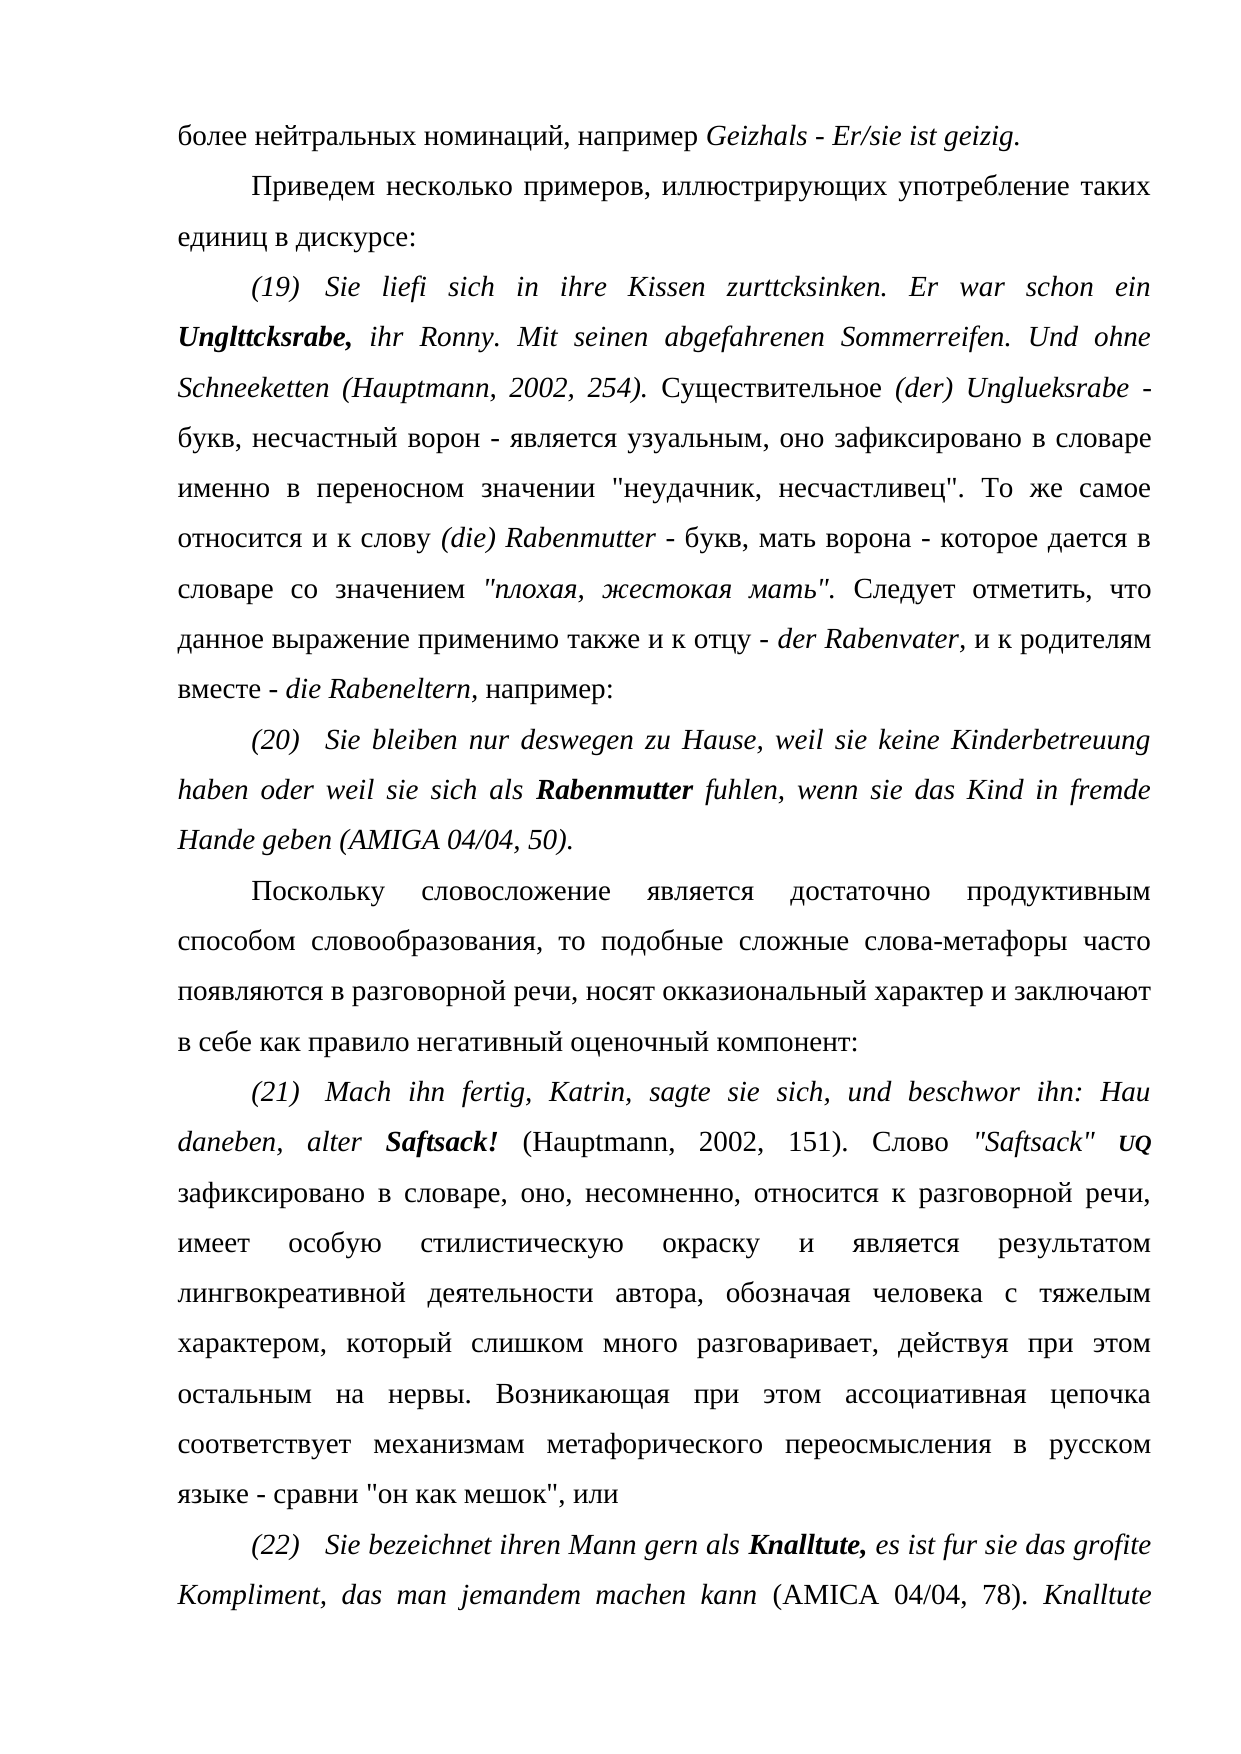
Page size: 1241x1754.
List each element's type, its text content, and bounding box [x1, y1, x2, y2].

text Приведем несколько примеров, иллюстрирующих употребление таких единиц в дискурсе: [177, 168, 1152, 252]
list Sie bleiben nur deswegen zu Hause, weil sie keine Kinderbetreuung haben oder weil sie sich als Rabenmutter fuhlen, wenn sie das Kind in fremde Hande geben (AMIGA 04/04, 50). [177, 722, 1152, 856]
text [177, 118, 1152, 152]
text Поскольку словосложение является достаточно продуктивным способом словообразования, то подобные сложные слова-метафоры часто появляются в разговорной речи, носят окказиональный характер и заключают в себе как правило негативный оценочный компонент: [177, 873, 1152, 1057]
list Sie liefi sich in ihre Kissen zurttcksinken. Er war schon ein Unglttcksrabe, ihr Ronny. Mit seinen abgefahrenen Sommerreifen. Und ohne Schneeketten (Hauptmann, 2002, 254). Существительное (der) Unglueksrabe - букв, несчастный ворон - является узуальным, оно зафиксировано в словаре именно в переносном значении "неудачник, несчастливец". То же самое относится и к слову (die) Rabenmutter - букв, мать ворона - которое дается в словаре со значением "плохая, жестокая мать". Следует отметить, что данное выражение применимо также и к отцу - der Rabenvater, и к родителям вместе - die Rabeneltern, например: [177, 269, 1152, 705]
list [177, 1527, 1152, 1611]
list Mach ihn fertig, Katrin, sagte sie sich, und beschwor ihn: Hau daneben, alter Saftsack! (Hauptmann, 2002, 151). Слово "Saftsack" uq зафиксировано в словаре, оно, несомненно, относится к разговорной речи, имеет особую стилистическую окраску и является результатом лингвокреативной деятельности автора, обозначая человека с тяжелым характером, который слишком много разговаривает, действуя при этом остальным на нервы. Возникающая при этом ассоциативная цепочка соответствует механизмам метафорического переосмысления в русском языке - сравни "он как мешок", или [177, 1074, 1152, 1510]
